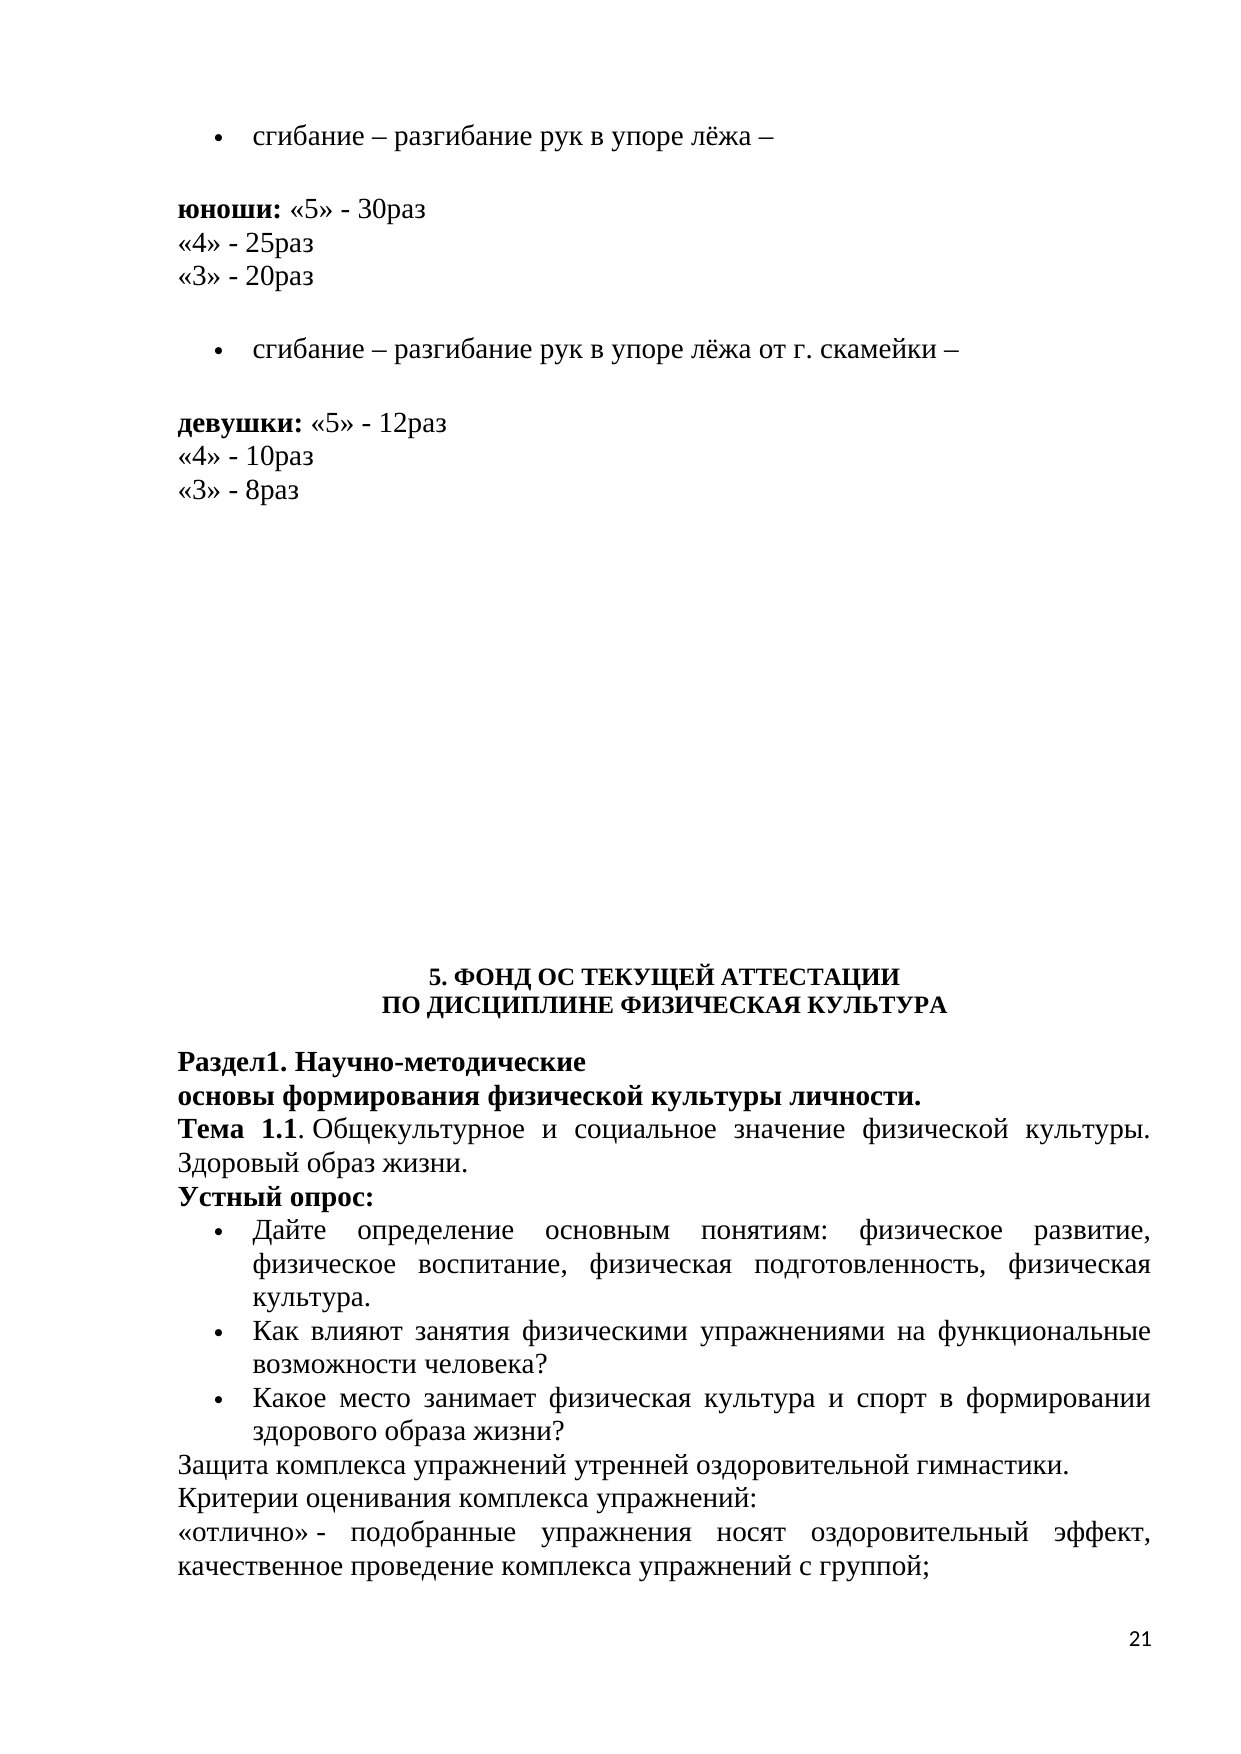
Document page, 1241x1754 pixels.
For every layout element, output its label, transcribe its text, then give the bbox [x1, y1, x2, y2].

text Устный опрос: [177, 1179, 1152, 1212]
text юноши: «5» - 30раз [177, 191, 1152, 225]
list Какое место занимает физическая культура и спорт в формировании здорового образа жизни? [215, 1380, 1152, 1447]
text Раздел1. Научно-методические основы формирования физической культуры личности. [177, 1044, 1152, 1112]
text Критерии оценивания комплекса упражнений: [177, 1481, 1152, 1514]
list Как влияют занятия физическими упражнениями на функциональные возможности человека? [215, 1313, 1152, 1380]
list сгибание – разгибание рук в упоре лёжа – [215, 118, 1152, 152]
text ПО ДИСЦИПЛИНЕ ФИЗИЧЕСКАЯ КУЛЬТУРА [177, 990, 1152, 1019]
text «4» - 10раз [177, 438, 1152, 472]
text «3» - 20раз [177, 258, 1152, 292]
text «отлично» - подобранные упражнения носят оздоровительный эффект, качественное проведение комплекса упражнений с группой; [177, 1514, 1152, 1581]
text 5. ФОНД ОС ТЕКУЩЕЙ АТТЕСТАЦИИ [177, 962, 1152, 990]
text «3» - 8раз [177, 472, 1152, 506]
list сгибание – разгибание рук в упоре лёжа от г. скамейки – [215, 332, 1152, 365]
list Дайте определение основным понятиям: физическое развитие, физическое воспитание, физическая подготовленность, физическая культура. [215, 1212, 1152, 1313]
text Защита комплекса упражнений утренней оздоровительной гимнастики. [177, 1447, 1152, 1481]
text Тема 1.1. Общекультурное и социальное значение физической культуры. Здоровый образ жизни. [177, 1112, 1152, 1179]
text девушки: «5» - 12раз [177, 405, 1152, 438]
text «4» - 25раз [177, 225, 1152, 258]
